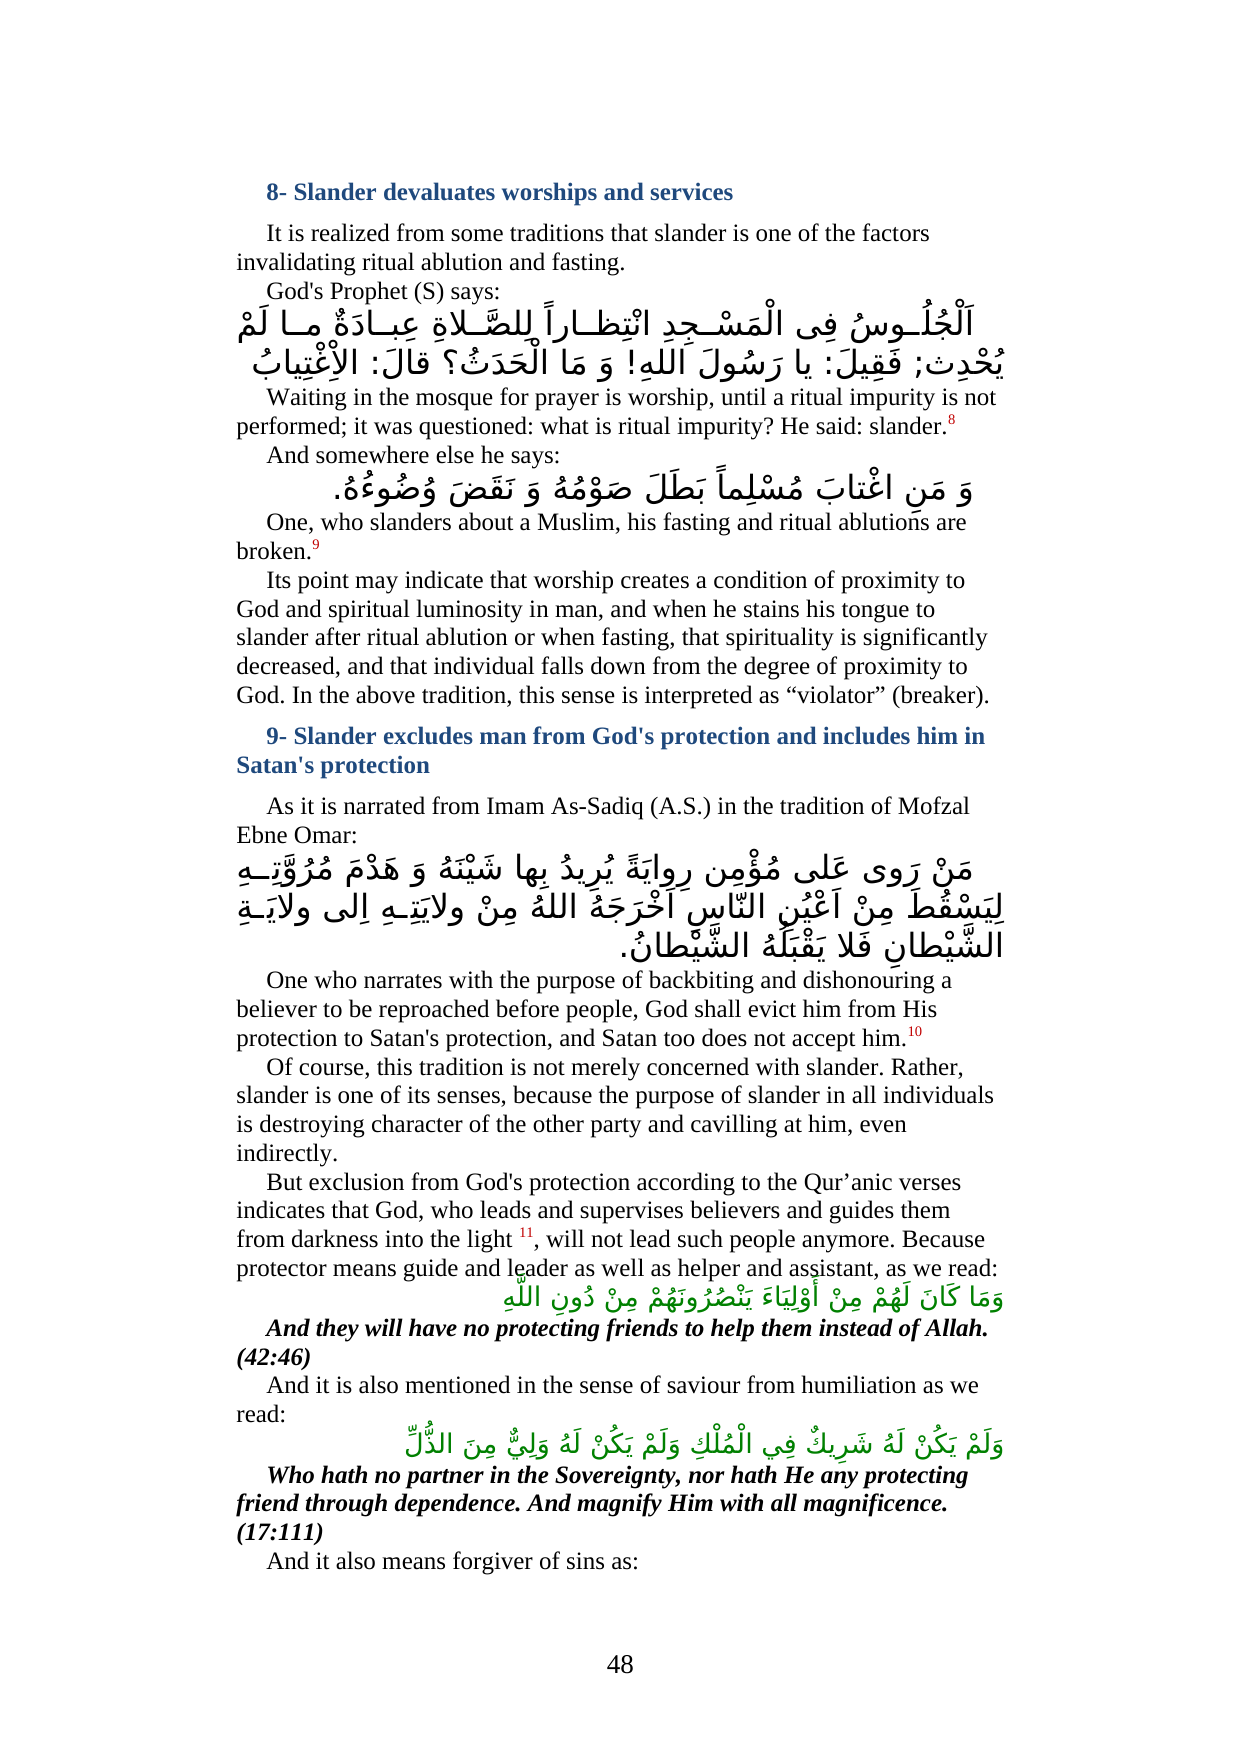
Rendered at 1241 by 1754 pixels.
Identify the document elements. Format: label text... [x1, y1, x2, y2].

text One, who slanders about a Muslim, his fasting and ritual ablutions are broken.9 [236, 507, 1004, 565]
text One who narrates with the purpose of backbiting and dishonouring a believer to be reproached before people, God shall evict him from His protection to Satan's protection, and Satan too does not accept him.10 [236, 965, 1004, 1052]
text God's Prophet (S) says: [236, 276, 1004, 305]
text مَنْ رَوى عَلى مُؤْمِن رِوایَةً یُرِیدُ بِها شَیْنَهُ وَ هَدْمَ مُرُوَّتِهِ لِیَسْقُطَ مِنْ اَعْیُنِ النّاسِ اَخْرَجَهُ اللهُ مِنْ ولایَتِهِ اِلى ولایَةِ الشَّیْطانِ فَلا یَقْبَلُهُ الشَّیْطانُ. [236, 849, 1004, 965]
text And somewhere else he says: [236, 440, 1004, 469]
text And they will have no protecting friends to help them instead of Allah. (42:46) [236, 1313, 1004, 1371]
subtitle 9- Slander excludes man from God's protection and includes him in Satan's protection [236, 721, 1004, 779]
text وَمَا كَانَ لَهُمْ مِنْ أَوْلِيَاءَ يَنْصُرُونَهُمْ مِنْ دُونِ اللَّهِ [236, 1282, 1004, 1313]
text And it is also mentioned in the sense of saviour from humiliation as we read: [236, 1371, 1004, 1428]
text اَلْجُلُوسُ فِی الْمَسْجِدِ انْتِظاراً لِلصَّلاةِ عِبادَةٌ ما لَمْ یُحْدِث; فَقِیلَ: یا رَسُولَ اللهِ! وَ مَا الْحَدَثُ؟ قالَ: الاِْغْتِیابُ [236, 305, 1004, 382]
text Waiting in the mosque for prayer is worship, until a ritual impurity is not performed; it was questioned: what is ritual impurity? He said: slander.8 [236, 382, 1004, 440]
text As it is narrated from Imam As-Sadiq (A.S.) in the tradition of Mofzal Ebne Omar: [236, 791, 1004, 849]
text Of course, this tradition is not merely concerned with slander. Rather, slander is one of its senses, because the purpose of slander in all individuals is destroying character of the other party and cavilling at him, even indirectly. [236, 1052, 1004, 1167]
text Its point may indicate that worship creates a condition of proximity to God and spiritual luminosity in man, and when he stains his tongue to slander after ritual ablution or when fasting, that spirituality is significantly decreased, and that individual falls down from the degree of proximity to God. In the above tradition, this sense is interpreted as “violator” (breaker). [236, 565, 1004, 709]
subtitle 8- Slander devaluates worships and services [236, 177, 1004, 206]
text But exclusion from God's protection according to the Qur’anic verses indicates that God, who leads and supervises believers and guides them from darkness into the light 11, will not lead such people anymore. Because protector means guide and leader as well as helper and assistant, as we read: [236, 1167, 1004, 1282]
text Who hath no partner in the Sovereignty, nor hath He any protecting friend through dependence. And magnify Him with all magnificence.(17:111) [236, 1460, 1004, 1546]
text وَلَمْ يَكُنْ لَهُ شَرِيكٌ فِي الْمُلْكِ وَلَمْ يَكُنْ لَهُ وَلِيٌّ مِنَ الذُّلِّ [236, 1428, 1004, 1460]
text وَ مَنِ اغْتابَ مُسْلِماً بَطَلَ صَوْمُهُ وَ نَقَضَ وُضُوءُهُ. [236, 469, 1004, 507]
text And it also means forgiver of sins as: [236, 1546, 1004, 1575]
text It is realized from some traditions that slander is one of the factors invalidating ritual ablution and fasting. [236, 218, 1004, 276]
